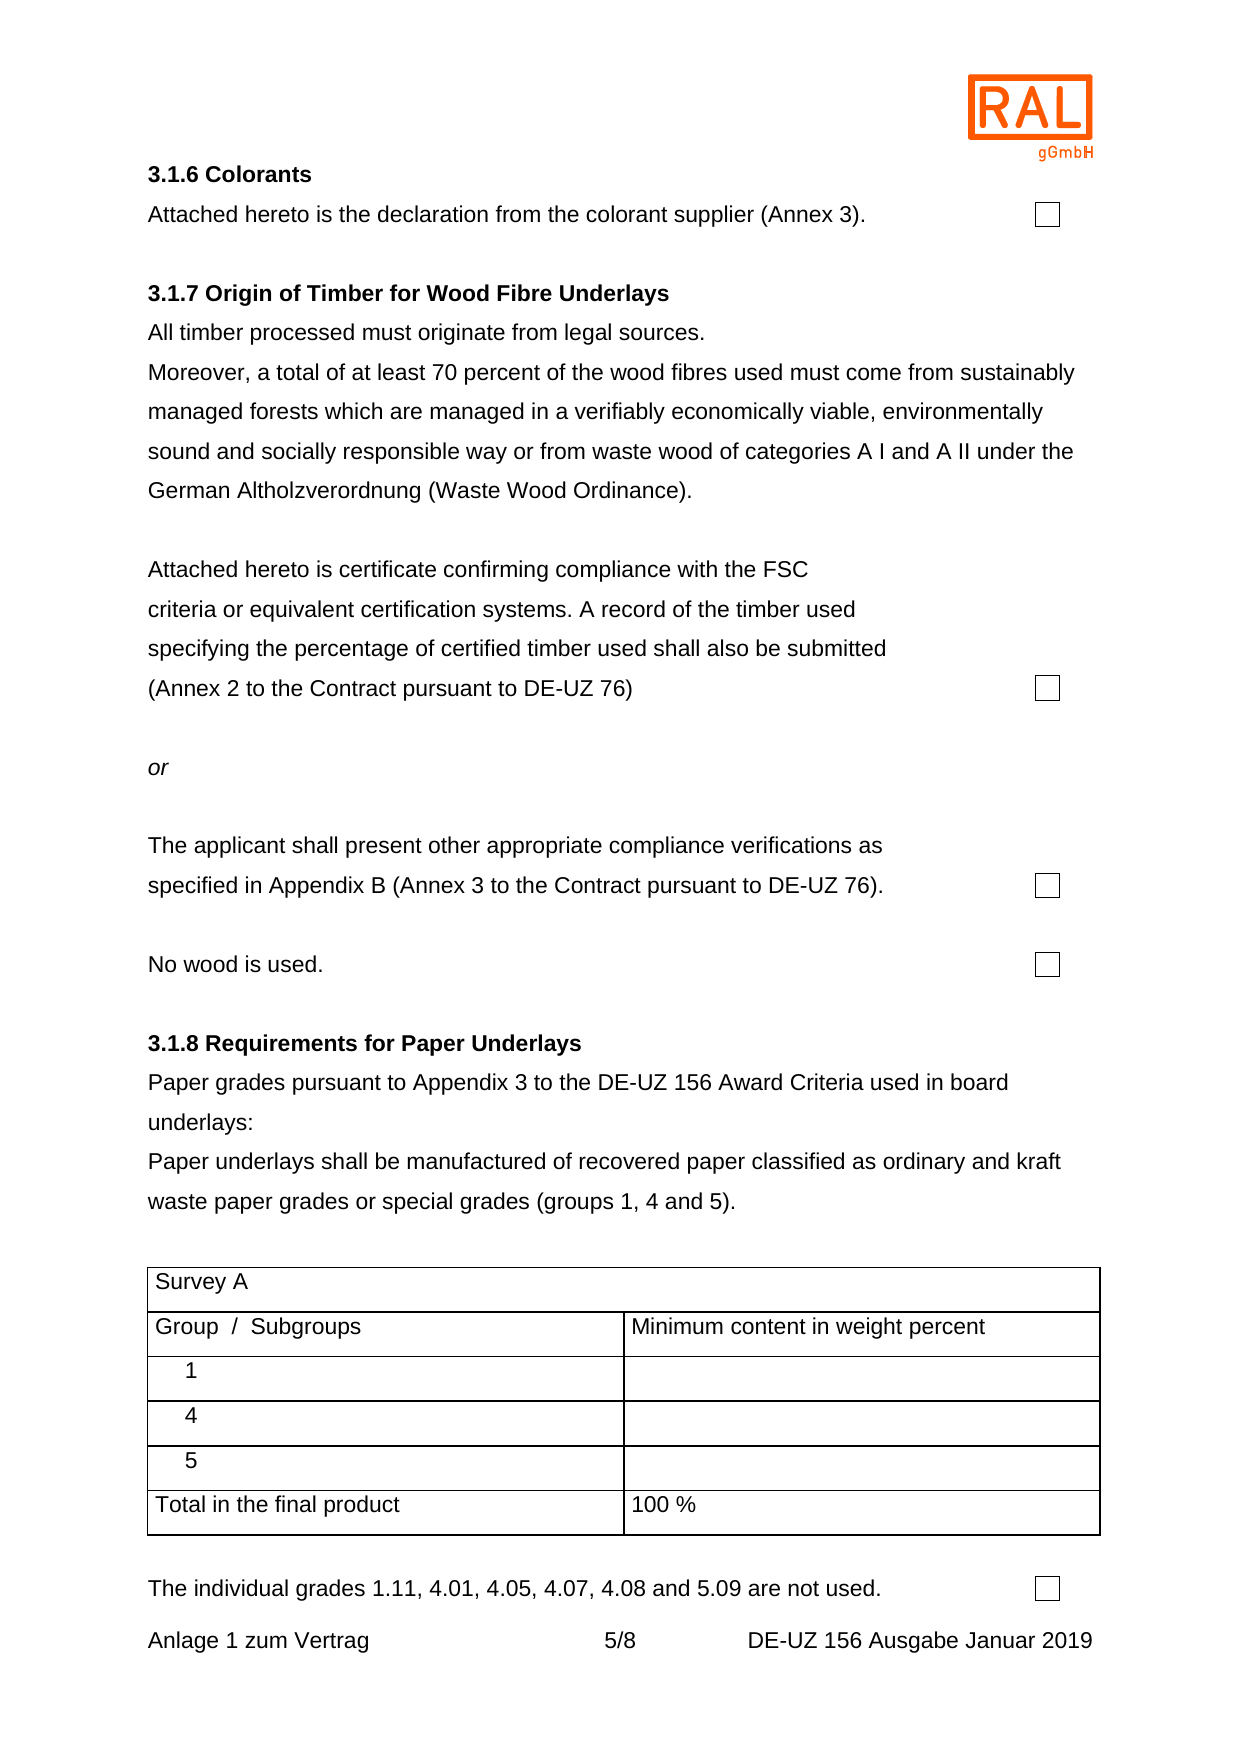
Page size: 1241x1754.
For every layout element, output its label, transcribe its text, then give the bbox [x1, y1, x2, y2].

text Attached hereto is the declaration from the colorant supplier (Annex 3). [148, 201, 1093, 227]
text All timber processed must originate from legal sources. [148, 319, 1093, 346]
text Moreover, a total of at least 70 percent of the wood fibres used must come from sustainably managed forests which are managed in a verifiably economically viable, environmentally sound and socially responsible way or from waste wood of categories A I and A II under the German Altholzverordnung (Waste Wood Ordinance). [148, 359, 1093, 503]
subtitle 3.1.7 Origin of Timber for Wood Fibre Underlays [148, 280, 1093, 306]
text Paper grades pursuant to Appendix 3 to the DE-UZ 156 Award Criteria used in board underlays: [148, 1069, 1093, 1135]
text Attached hereto is certificate confirming compliance with the FSC criteria or equivalent certification systems. A record of the timber used specifying the percentage of certified timber used shall also be submitted (Annex 2 to the Contract pursuant to DE-UZ 76) [148, 556, 1093, 701]
table_cell Total in the final product [148, 1491, 623, 1534]
text The applicant shall present other appropriate compliance verifications as specified in Appendix B (Annex 3 to the Contract pursuant to DE-UZ 76). [148, 832, 1093, 938]
subtitle 3.1.8 Requirements for Paper Underlays [148, 1030, 1093, 1056]
table_header Survey A [148, 1268, 1099, 1311]
table_cell Minimum content in weight percent [625, 1313, 1099, 1356]
table_cell 1 [148, 1357, 623, 1400]
table_cell 4 [148, 1402, 623, 1445]
text The individual grades 1.11, 4.01, 4.05, 4.07, 4.08 and 5.09 are not used. [148, 1575, 1093, 1602]
text No wood is used. [148, 951, 1093, 1017]
table_cell [625, 1447, 1099, 1489]
table_cell [625, 1357, 1099, 1400]
table_cell [625, 1402, 1099, 1445]
subtitle 3.1.6 Colorants [148, 161, 1093, 188]
table_cell Group / Subgroups [148, 1313, 623, 1356]
text or [148, 753, 1093, 780]
table_cell 100 % [625, 1491, 1099, 1534]
table_cell 5 [148, 1447, 623, 1489]
text Paper underlays shall be manufactured of recovered paper classified as ordinary and kraft waste paper grades or special grades (groups 1, 4 and 5). [148, 1148, 1093, 1214]
